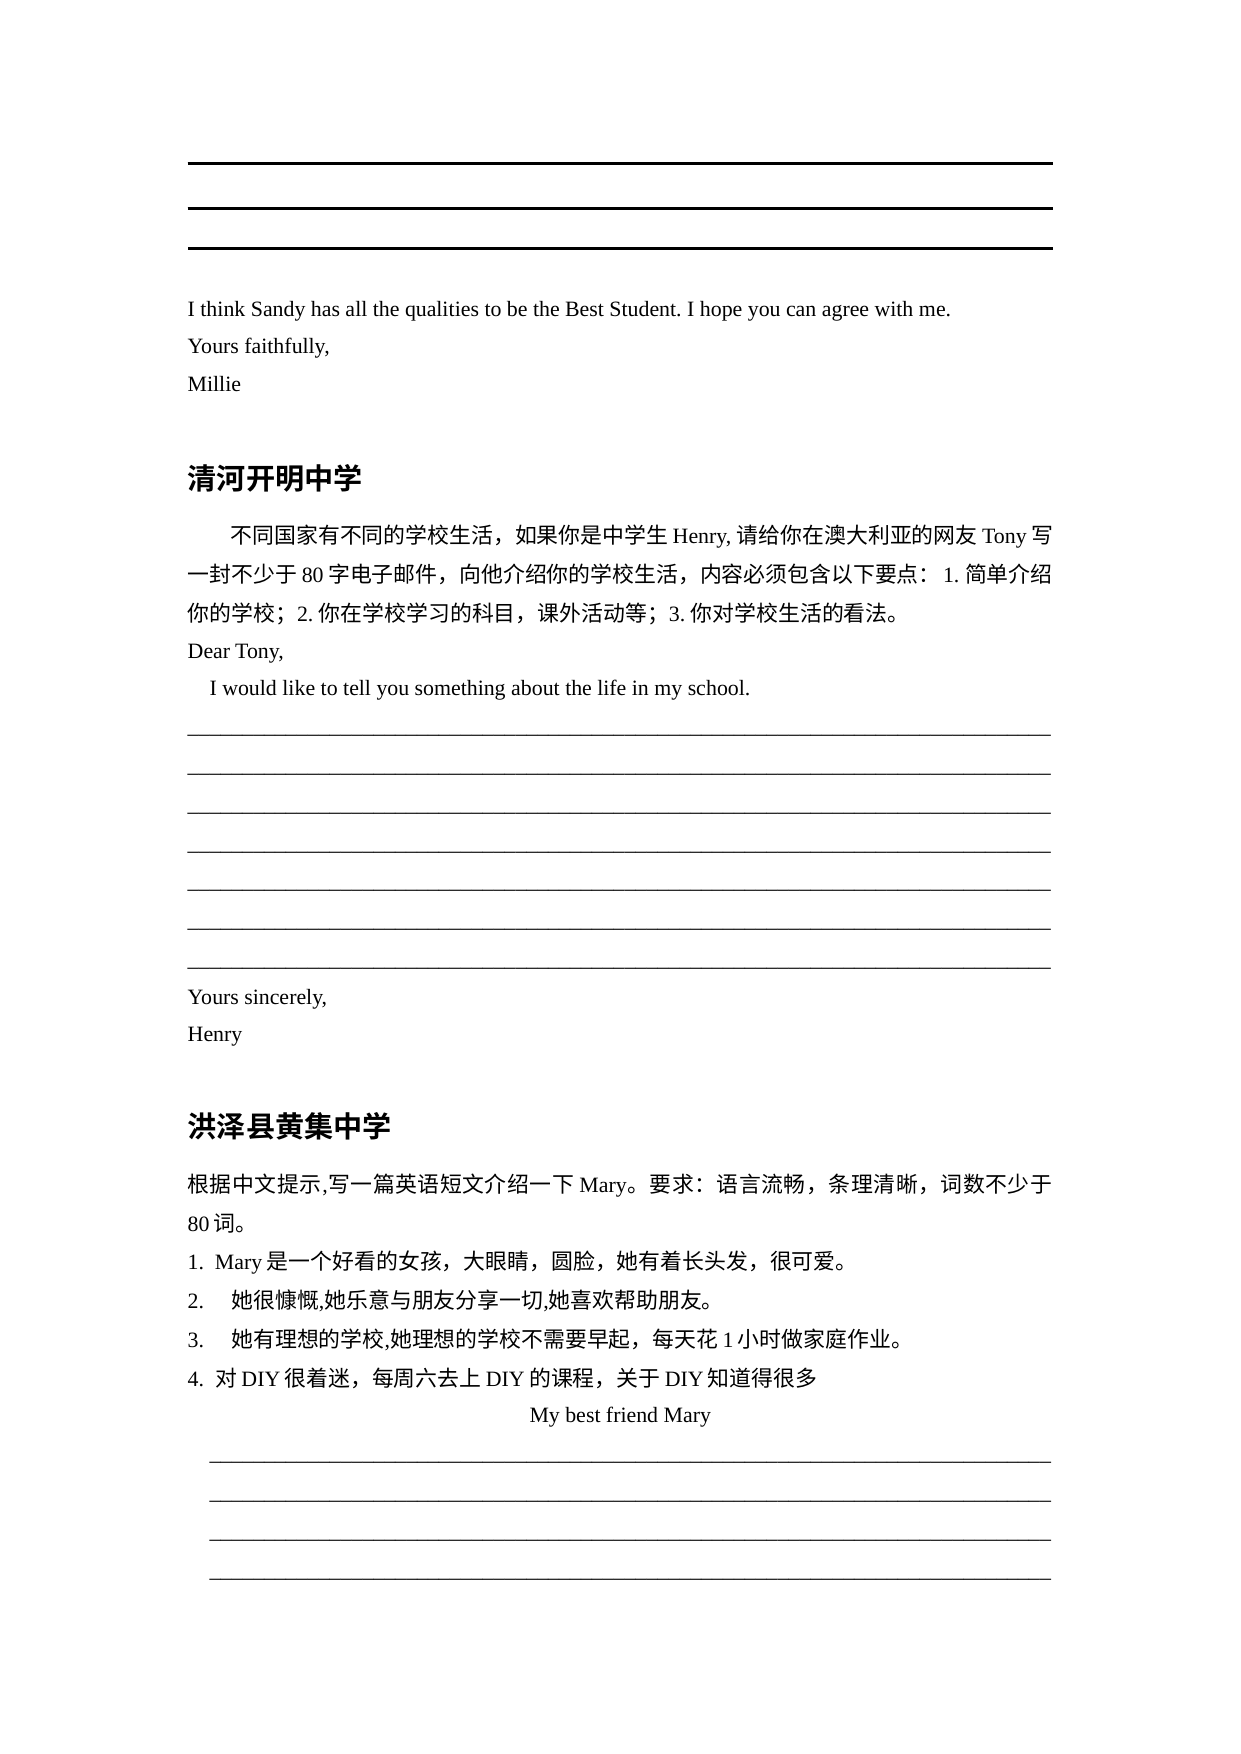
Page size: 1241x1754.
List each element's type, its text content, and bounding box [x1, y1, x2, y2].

text Henry [187, 1018, 1053, 1050]
text 不同国家有不同的学校生活，如果你是中学生Henry, 请给你在澳大利亚的网友Tony写一封不少于80字电子邮件，向他介绍你的学校生活，内容必须包含以下要点：1. 简单介绍你的学校；2. 你在学校学习的科目，课外活动等；3. 你对学校生活的看法。 [187, 517, 1053, 628]
text 根据中文提示,写一篇英语短文介绍一下Mary。要求：语言流畅，条理清晰，词数不少于80词。 [187, 1166, 1053, 1238]
text 1. Mary是一个好看的女孩，大眼睛，圆脸，她有着长头发，很可爱。 [187, 1244, 1053, 1276]
text 清河开明中学 [187, 444, 1053, 509]
text I think Sandy has all the qualities to be the Best Student. I hope you can agree with me. [187, 292, 1053, 325]
text Dear Tony, [187, 634, 1053, 666]
text My best friend Mary [187, 1399, 1053, 1431]
text I would like to tell you something about the life in my school. [187, 671, 1053, 704]
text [209, 1436, 1053, 1586]
text 2. 她很慷慨,她乐意与朋友分享一切,她喜欢帮助朋友。 [187, 1283, 1053, 1315]
text Yours sincerely, [187, 980, 1053, 1013]
text 洪泽县黄集中学 [187, 1093, 1053, 1158]
text 3. 她有理想的学校,她理想的学校不需要早起，每天花1小时做家庭作业。 [187, 1321, 1053, 1354]
list Yours faithfully, [187, 330, 1053, 362]
text _________________________________________________________________________________________________________________________________________________________________________________________________________________________________________________________________________________________________________________________________________________________________________________________________________________________________________________________________________________________________________________________________________________________________________ [187, 709, 1053, 975]
list Millie [187, 367, 1053, 400]
text 4. 对DIY很着迷，每周六去上DIY的课程，关于DIY知道得很多 [187, 1360, 1053, 1393]
